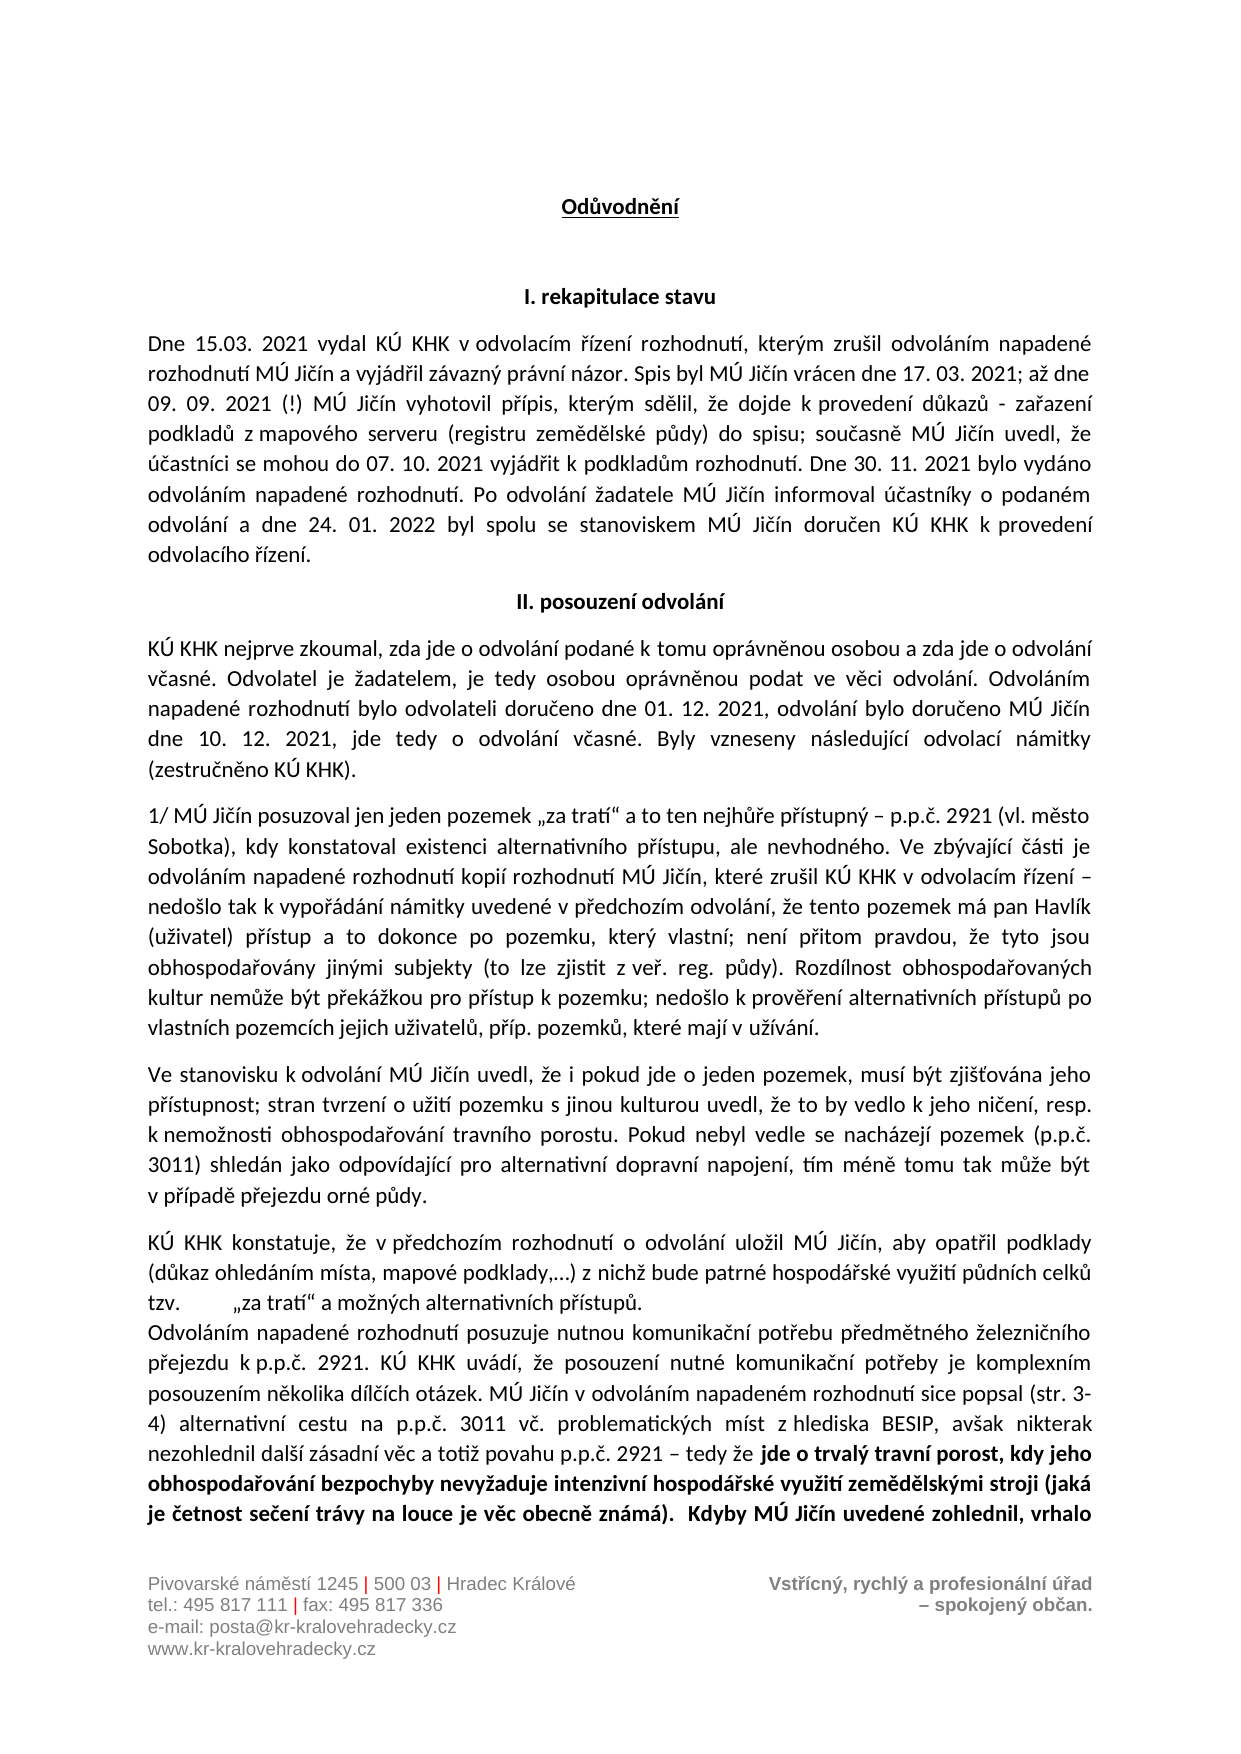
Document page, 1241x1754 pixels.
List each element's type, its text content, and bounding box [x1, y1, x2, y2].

text Ve stanovisku k odvolání MÚ Jičín uvedl, že i pokud jde o jeden pozemek, musí být zjišťována jeho přístupnost; stran tvrzení o užití pozemku s jinou kulturou uvedl, že to by vedlo k jeho ničení, resp. k nemožnosti obhospodařování travního porostu. Pokud nebyl vedle se nacházejí pozemek (p.p.č. 3011) shledán jako odpovídající pro alternativní dopravní napojení, tím méně tomu tak může být v případě přejezdu orné půdy. [148, 1060, 1092, 1209]
text Dne 15.03. 2021 vydal KÚ KHK v odvolacím řízení rozhodnutí, kterým zrušil odvoláním napadené rozhodnutí MÚ Jičín a vyjádřil závazný právní názor. Spis byl MÚ Jičín vrácen dne 17. 03. 2021; až dne 09. 09. 2021 (!) MÚ Jičín vyhotovil přípis, kterým sdělil, že dojde k provedení důkazů - zařazení podkladů z mapového serveru (registru zemědělské půdy) do spisu; současně MÚ Jičín uvedl, že účastníci se mohou do 07. 10. 2021 vyjádřit k podkladům rozhodnutí. Dne 30. 11. 2021 bylo vydáno odvoláním napadené rozhodnutí. Po odvolání žadatele MÚ Jičín informoval účastníky o podaném odvolání a dne 24. 01. 2022 byl spolu se stanoviskem MÚ Jičín doručen KÚ KHK k provedení odvolacího řízení. [148, 329, 1092, 568]
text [148, 1318, 1092, 1527]
text KÚ KHK konstatuje, že v předchozím rozhodnutí o odvolání uložil MÚ Jičín, aby opatřil podklady (důkaz ohledáním místa, mapové podklady,…) z nichž bude patrné hospodářské využití půdních celků tzv. „za tratí“ a možných alternativních přístupů. [148, 1228, 1092, 1316]
text 1/ MÚ Jičín posuzoval jen jeden pozemek „za tratí“ a to ten nejhůře přístupný – p.p.č. 2921 (vl. město Sobotka), kdy konstatoval existenci alternativního přístupu, ale nevhodného. Ve zbývající části je odvoláním napadené rozhodnutí kopií rozhodnutí MÚ Jičín, které zrušil KÚ KHK v odvolacím řízení – nedošlo tak k vypořádání námitky uvedené v předchozím odvolání, že tento pozemek má pan Havlík (uživatel) přístup a to dokonce po pozemku, který vlastní; není přitom pravdou, že tyto jsou obhospodařovány jinými subjekty (to lze zjistit z veř. reg. půdy). Rozdílnost obhospodařovaných kultur nemůže být překážkou pro přístup k pozemku; nedošlo k prověření alternativních přístupů po vlastních pozemcích jejich uživatelů, příp. pozemků, které mají v užívání. [148, 802, 1092, 1041]
text II. posouzení odvolání [148, 587, 1092, 615]
text KÚ KHK nejprve zkoumal, zda jde o odvolání podané k tomu oprávněnou osobou a zda jde o odvolání včasné. Odvolatel je žadatelem, je tedy osobou oprávněnou podat ve věci odvolání. Odvoláním napadené rozhodnutí bylo odvolateli doručeno dne 01. 12. 2021, odvolání bylo doručeno MÚ Jičín dne 10. 12. 2021, jde tedy o odvolání včasné. Byly vzneseny následující odvolací námitky (zestručněno KÚ KHK). [148, 634, 1092, 783]
text I. rekapitulace stavu [148, 282, 1092, 310]
text Odůvodnění [148, 192, 1092, 220]
